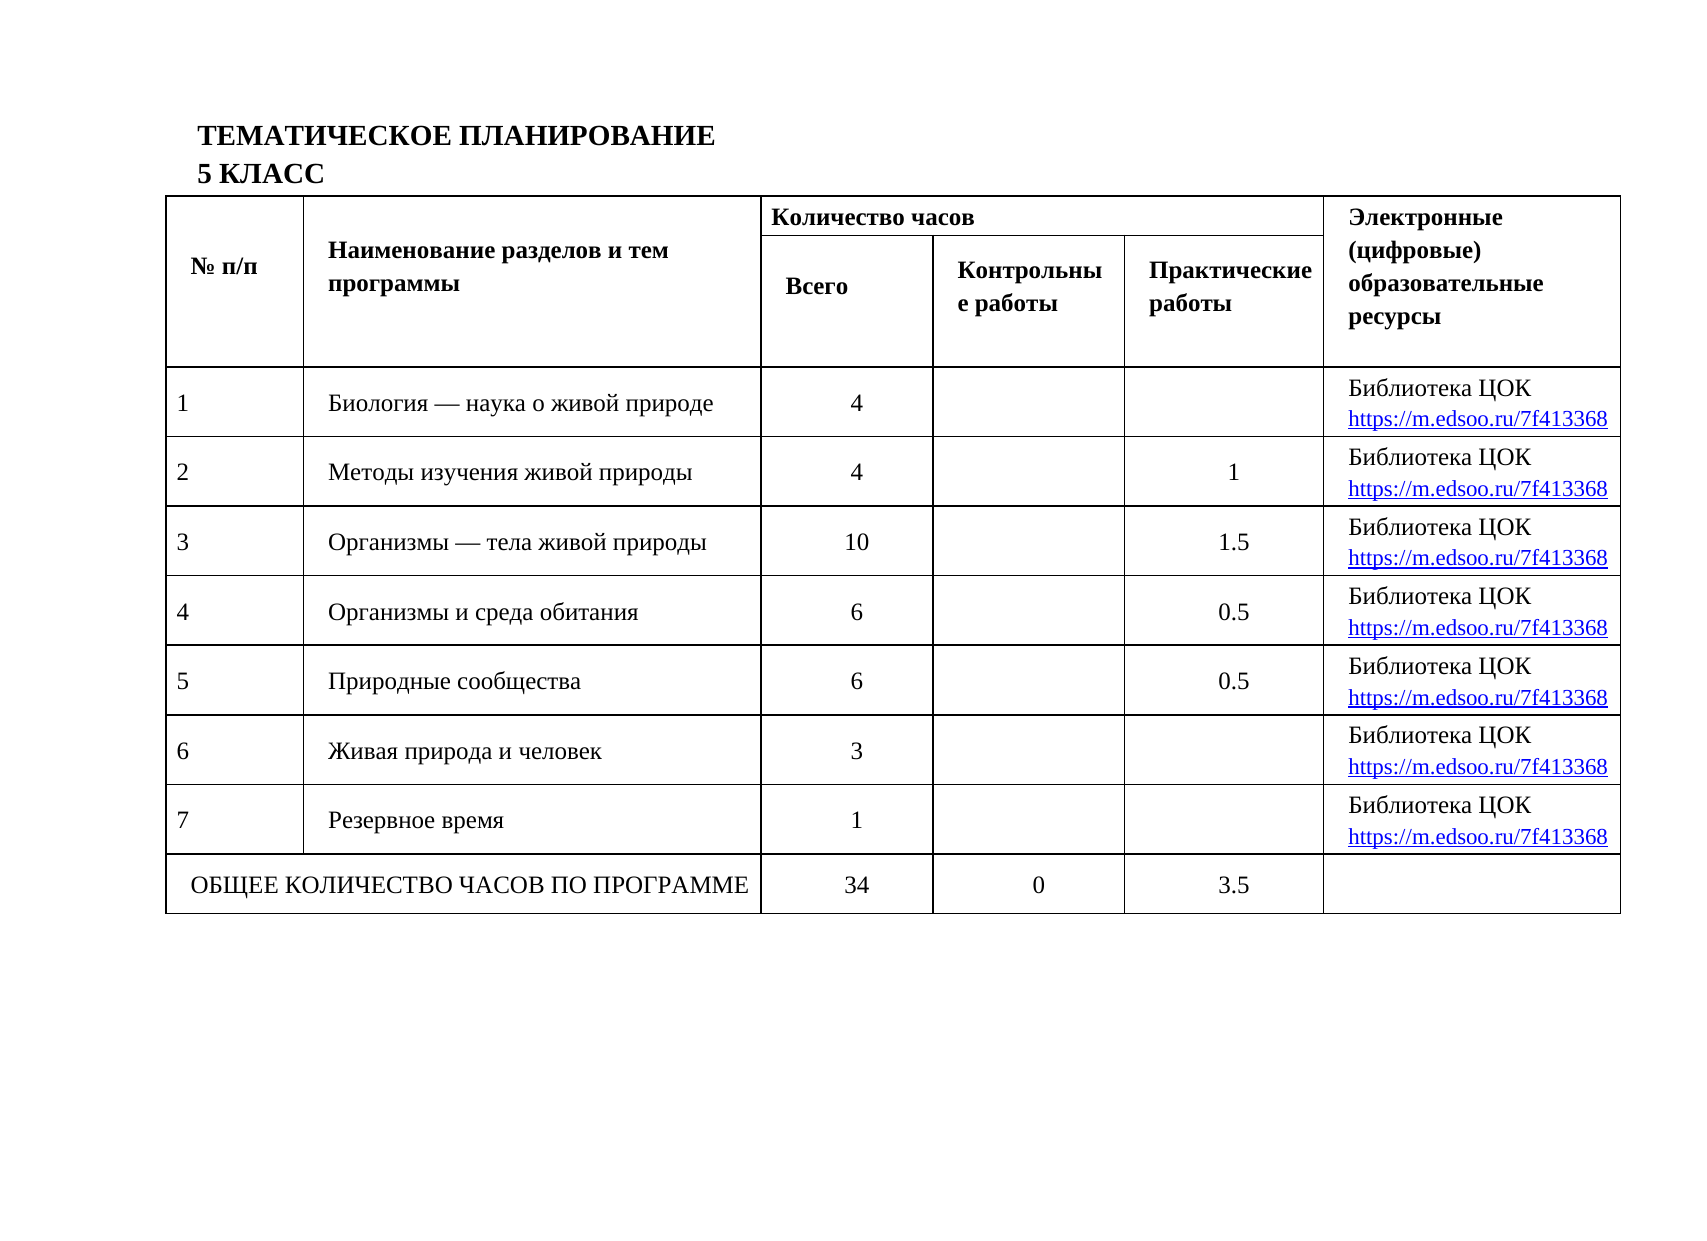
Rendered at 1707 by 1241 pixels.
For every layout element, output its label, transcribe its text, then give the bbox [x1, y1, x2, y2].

table_cell 0.5 [1125, 646, 1323, 714]
table_cell [934, 437, 1124, 505]
table_cell 34 [762, 855, 932, 912]
table_cell 10 [762, 507, 932, 575]
table_cell 4 [167, 576, 303, 644]
table_header Наименование разделов и тем программы [304, 197, 760, 366]
table_cell 3 [167, 507, 303, 575]
table_cell Живая природа и человек [304, 716, 760, 783]
table_cell Библиотека ЦОК https://m.edsoo.ru/7f413368 [1324, 507, 1620, 575]
table_cell [934, 368, 1124, 436]
table_cell Библиотека ЦОК https://m.edsoo.ru/7f413368 [1324, 716, 1620, 783]
table_cell [1125, 785, 1323, 853]
table_cell [1125, 368, 1323, 436]
table_cell [934, 507, 1124, 575]
table_cell 4 [762, 437, 932, 505]
table_cell Организмы — тела живой природы [304, 507, 760, 575]
table_cell [1125, 716, 1323, 783]
table_cell 4 [762, 368, 932, 436]
table_cell 6 [167, 716, 303, 783]
table_header Электронные (цифровые) образовательные ресурсы [1324, 197, 1620, 366]
table_cell Резервное время [304, 785, 760, 853]
table_cell ОБЩЕЕ КОЛИЧЕСТВО ЧАСОВ ПО ПРОГРАММЕ [167, 855, 760, 912]
table_cell [934, 646, 1124, 714]
table_cell 5 [167, 646, 303, 714]
table_cell Организмы и среда обитания [304, 576, 760, 644]
table_cell 2 [167, 437, 303, 505]
table_cell Библиотека ЦОК https://m.edsoo.ru/7f413368 [1324, 437, 1620, 505]
table_cell Библиотека ЦОК https://m.edsoo.ru/7f413368 [1324, 646, 1620, 714]
table_cell 0.5 [1125, 576, 1323, 644]
table_cell 7 [167, 785, 303, 853]
table_cell Всего [762, 236, 932, 366]
table_cell 0 [934, 855, 1124, 912]
table_cell 6 [762, 576, 932, 644]
table_cell 1 [1125, 437, 1323, 505]
table_cell Природные сообщества [304, 646, 760, 714]
table_header Количество часов [762, 197, 1323, 234]
table_cell Библиотека ЦОК https://m.edsoo.ru/7f413368 [1324, 368, 1620, 436]
text 5 КЛАСС [190, 157, 1618, 190]
table_cell Библиотека ЦОК https://m.edsoo.ru/7f413368 [1324, 576, 1620, 644]
text ТЕМАТИЧЕСКОЕ ПЛАНИРОВАНИЕ [190, 118, 1618, 152]
table_cell 1.5 [1125, 507, 1323, 575]
table_cell 1 [762, 785, 932, 853]
table_header № п/п [167, 197, 303, 366]
table_cell 6 [762, 646, 932, 714]
table_cell Биология — наука о живой природе [304, 368, 760, 436]
table_cell [934, 576, 1124, 644]
table_cell 3 [762, 716, 932, 783]
table_cell [934, 785, 1124, 853]
table_cell Контрольные работы [934, 236, 1124, 366]
table_cell 3.5 [1125, 855, 1323, 912]
table_cell [1324, 855, 1620, 912]
table_cell Библиотека ЦОК https://m.edsoo.ru/7f413368 [1324, 785, 1620, 853]
table_cell 1 [167, 368, 303, 436]
table_cell [934, 716, 1124, 783]
table_cell Практические работы [1125, 236, 1323, 366]
table_cell Методы изучения живой природы [304, 437, 760, 505]
